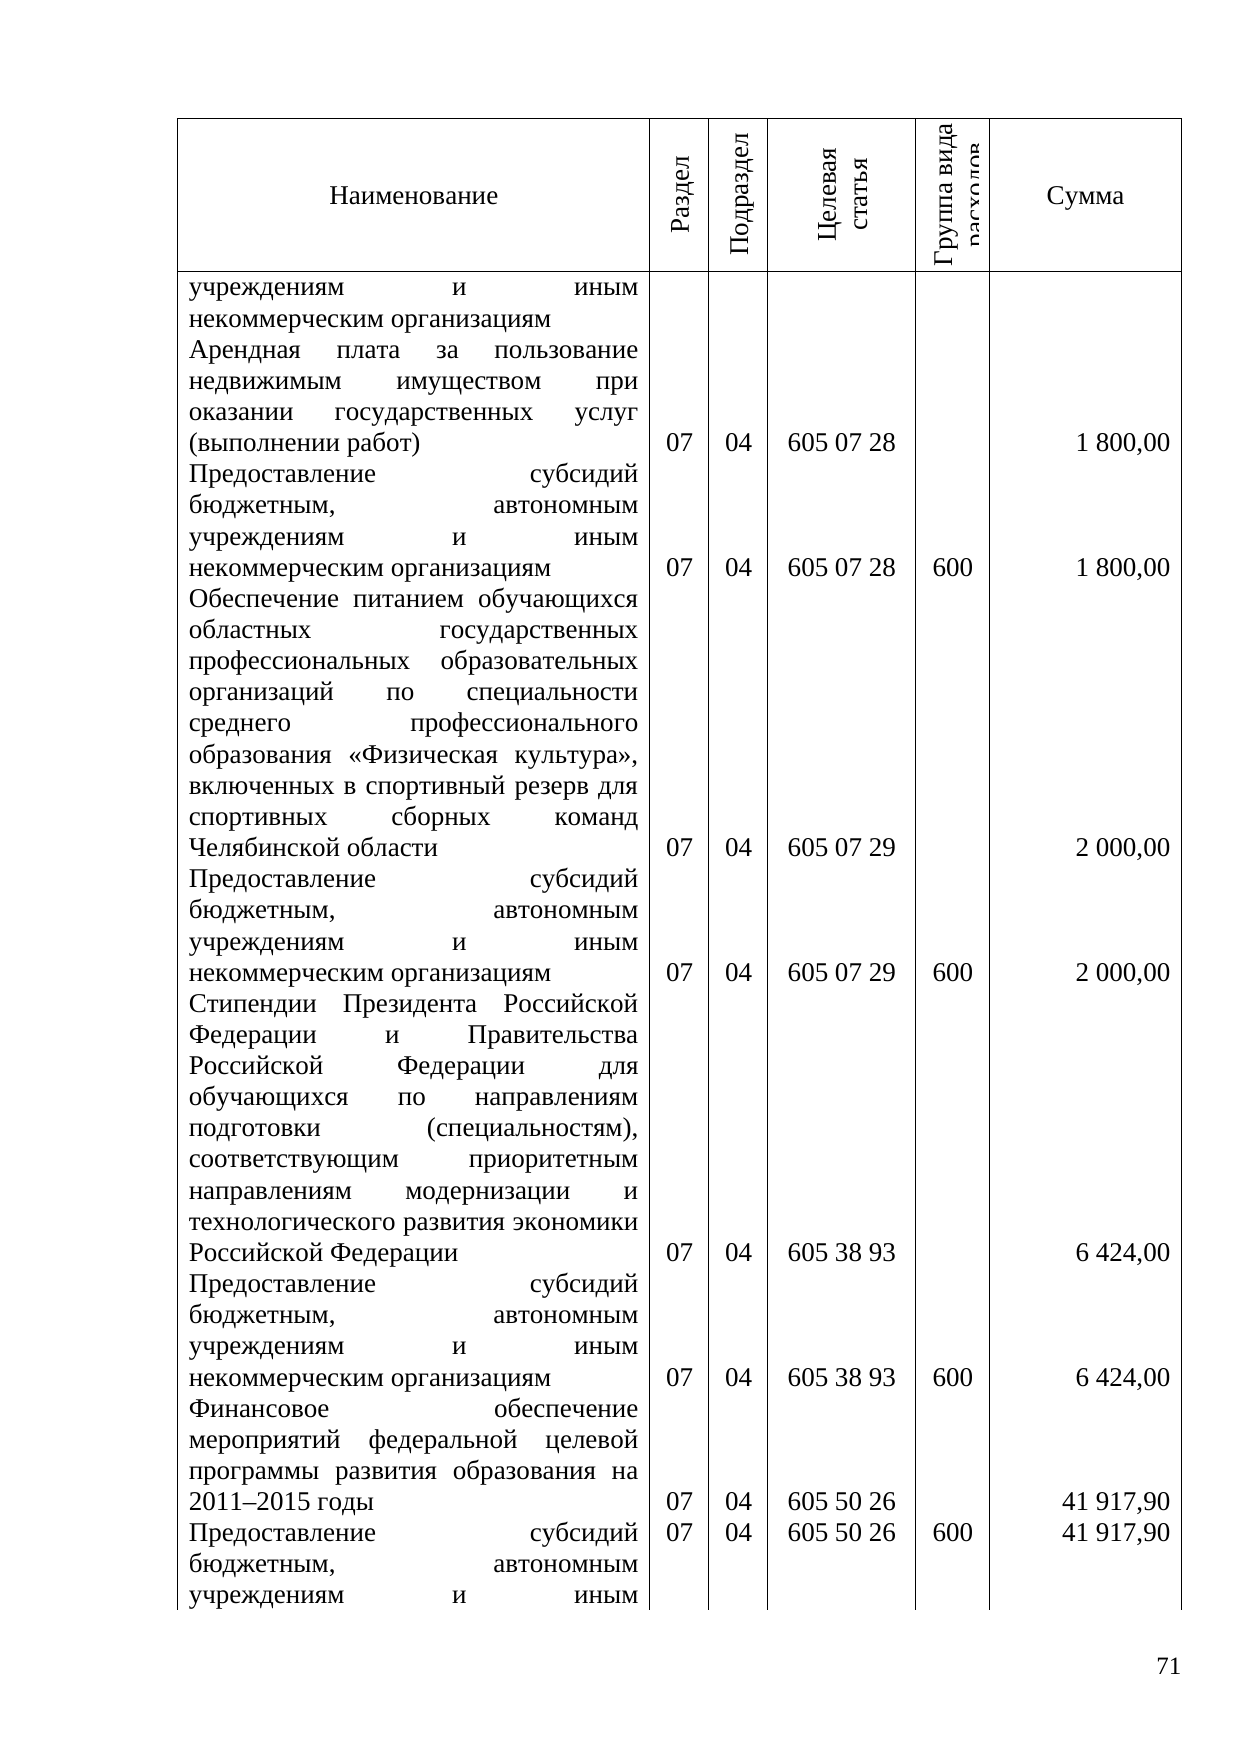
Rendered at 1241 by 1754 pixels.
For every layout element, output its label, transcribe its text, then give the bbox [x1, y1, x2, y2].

table_header Сумма [990, 119, 1181, 271]
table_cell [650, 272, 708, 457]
table_header Раздел [650, 119, 708, 271]
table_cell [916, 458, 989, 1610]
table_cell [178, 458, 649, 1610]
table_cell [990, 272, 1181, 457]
table_header Группа вида расходов [916, 119, 989, 271]
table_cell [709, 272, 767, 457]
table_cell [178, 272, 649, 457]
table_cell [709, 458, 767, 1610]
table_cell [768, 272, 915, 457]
table_header Подраздел [709, 119, 767, 271]
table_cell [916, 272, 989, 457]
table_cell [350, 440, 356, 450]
table_header Наименование [178, 119, 649, 271]
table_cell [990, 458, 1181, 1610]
table_header Целевая статья [768, 119, 915, 271]
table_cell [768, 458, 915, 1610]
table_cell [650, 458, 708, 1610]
